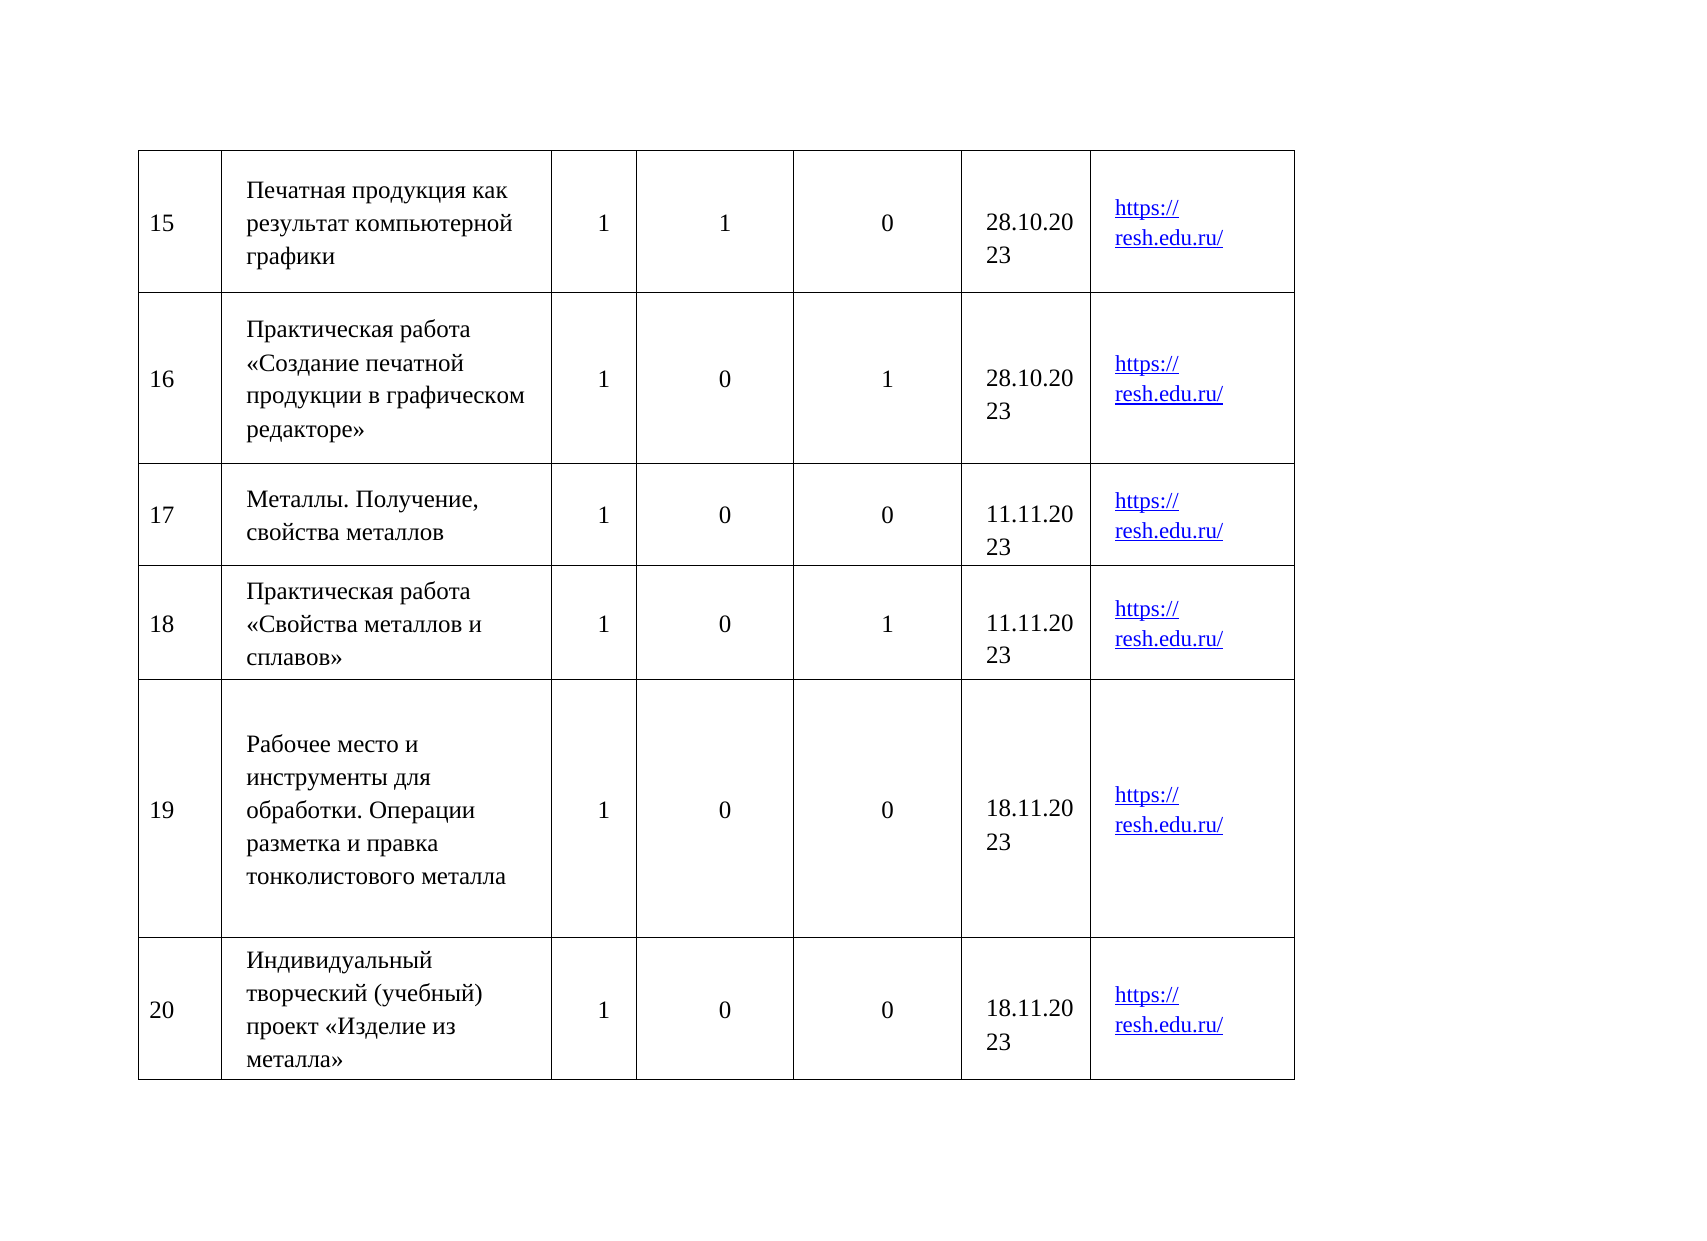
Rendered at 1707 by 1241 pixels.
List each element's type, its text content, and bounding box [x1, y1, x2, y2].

table_cell Индивидуальный творческий (учебный) проект «Изделие из металла» [222, 938, 551, 1079]
table_cell Печатная продукция как результат компьютерной графики [222, 151, 551, 292]
table_cell https://resh.edu.ru/ [1091, 680, 1294, 937]
table_cell Рабочее место и инструменты для обработки. Операции разметка и правка тонколистового металла [222, 680, 551, 937]
table_cell 1 [552, 464, 636, 565]
table_cell Практическая работа «Создание печатной продукции в графическом редакторе» [222, 293, 551, 462]
table_cell 0 [637, 293, 793, 462]
table_cell 17 [139, 464, 221, 565]
table_cell 0 [637, 680, 793, 937]
table_cell 1 [794, 566, 961, 679]
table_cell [1091, 151, 1294, 292]
table_cell 1 [552, 293, 636, 462]
table_cell 20 [139, 938, 221, 1079]
table_cell 28.10.2023 [962, 293, 1090, 462]
table_cell 1 [552, 566, 636, 679]
table_cell 0 [794, 680, 961, 937]
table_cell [1091, 938, 1294, 1079]
table_cell 18.11.2023 [962, 938, 1090, 1079]
table_cell 1 [794, 293, 961, 462]
table_cell 15 [139, 151, 221, 292]
table_cell 1 [552, 151, 636, 292]
table_cell 1 [552, 680, 636, 937]
table_cell 11.11.2023 [962, 566, 1090, 679]
table_cell 0 [794, 938, 961, 1079]
table_cell 0 [794, 464, 961, 565]
table_cell 28.10.2023 [962, 151, 1090, 292]
table_cell https://resh.edu.ru/ [1091, 566, 1294, 679]
table_cell 1 [637, 151, 793, 292]
table_cell 0 [637, 464, 793, 565]
table_cell 19 [139, 680, 221, 937]
table_cell https://resh.edu.ru/ [1091, 464, 1294, 565]
table_cell 11.11.2023 [962, 464, 1090, 565]
table_cell 18.11.2023 [962, 680, 1090, 937]
table_cell 0 [794, 151, 961, 292]
table_cell 0 [637, 566, 793, 679]
table_cell https://resh.edu.ru/ [1091, 293, 1294, 462]
table_cell 18 [139, 566, 221, 679]
table_cell 1 [552, 938, 636, 1079]
table_cell 16 [139, 293, 221, 462]
table_cell Металлы. Получение, свойства металлов [222, 464, 551, 565]
table_cell Практическая работа «Свойства металлов и сплавов» [222, 566, 551, 679]
table_cell 0 [637, 938, 793, 1079]
